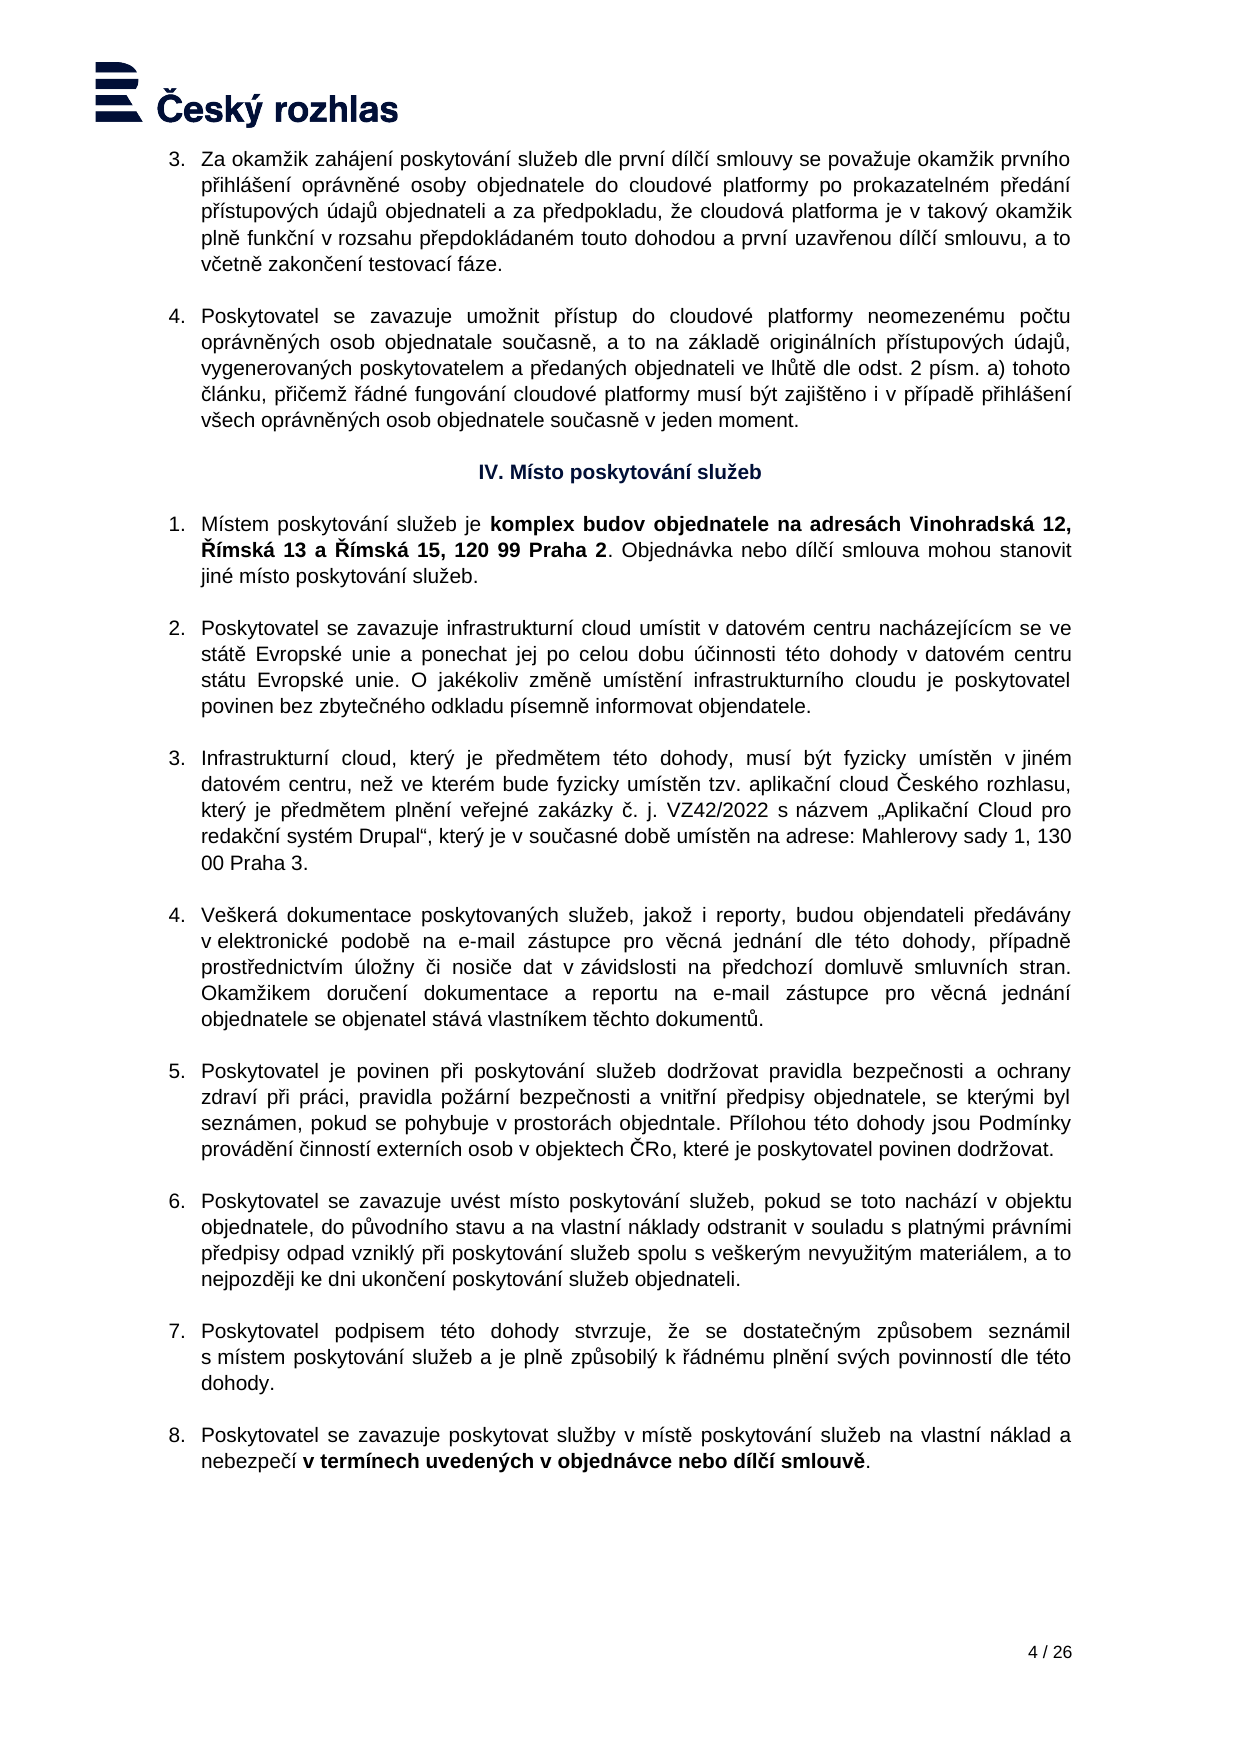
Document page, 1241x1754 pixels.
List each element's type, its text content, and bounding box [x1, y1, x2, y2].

list Poskytovatel se zavazuje uvést místo poskytování služeb, pokud se toto nachází v objektu objednatele, do původního stavu a na vlastní náklady odstranit v souladu s platnými právními předpisy odpad vzniklý při poskytování služeb spolu s veškerým nevyužitým materiálem, a to nejpozději ke dni ukončení poskytování služeb objednateli. [168, 1188, 1072, 1292]
picture [95, 62, 398, 128]
list Poskytovatel podpisem této dohody stvrzuje, že se dostatečným způsobem seznámil s místem poskytování služeb a je plně způsobilý k řádnému plnění svých povinností dle této dohody. [168, 1318, 1072, 1396]
list Za okamžik zahájení poskytování služeb dle první dílčí smlouvy se považuje okamžik prvního přihlášení oprávněné osoby objednatele do cloudové platformy po prokazatelném předání přístupových údajů objednateli a za předpokladu, že cloudová platforma je v takový okamžik plně funkční v rozsahu přepdokládaném touto dohodou a první uzavřenou dílčí smlouvu, a to včetně zakončení testovací fáze. [168, 146, 1072, 276]
list Místem poskytování služeb je komplex budov objednatele na adresách Vinohradská 12, Římská 13 a Římská 15, 120 99 Praha 2. Objednávka nebo dílčí smlouva mohou stanovit jiné místo poskytování služeb. [168, 511, 1072, 589]
list Infrastrukturní cloud, který je předmětem této dohody, musí být fyzicky umístěn v jiném datovém centru, než ve kterém bude fyzicky umístěn tzv. aplikační cloud Českého rozhlasu, který je předmětem plnění veřejné zakázky č. j. VZ42/2022 s názvem „Aplikační Cloud pro redakční systém Drupal“, který je v současné době umístěn na adrese: Mahlerovy sady 1, 130 00 Praha 3. [168, 745, 1072, 875]
list Veškerá dokumentace poskytovaných služeb, jakož i reporty, budou objendateli předávány v elektronické podobě na e-mail zástupce pro věcná jednání dle této dohody, případně prostřednictvím úložny či nosiče dat v závidslosti na předchozí domluvě smluvních stran. Okamžikem doručení dokumentace a reportu na e-mail zástupce pro věcná jednání objednatele se objenatel stává vlastníkem těchto dokumentů. [168, 901, 1072, 1031]
list Poskytovatel se zavazuje infrastrukturní cloud umístit v datovém centru nacházejícícm se ve státě Evropské unie a ponechat jej po celou dobu účinnosti této dohody v datovém centru státu Evropské unie. O jakékoliv změně umístění infrastrukturního cloudu je poskytovatel povinen bez zbytečného odkladu písemně informovat objendatele. [168, 615, 1072, 719]
list Poskytovatel je povinen při poskytování služeb dodržovat pravidla bezpečnosti a ochrany zdraví při práci, pravidla požární bezpečnosti a vnitřní předpisy objednatele, se kterými byl seznámen, pokud se pohybuje v prostorách objedntale. Přílohou této dohody jsou Podmínky provádění činností externích osob v objektech ČRo, které je poskytovatel povinen dodržovat. [168, 1057, 1072, 1162]
subtitle Místo poskytování služeb [168, 458, 1072, 484]
list Poskytovatel se zavazuje poskytovat služby v místě poskytování služeb na vlastní náklad a nebezpečí v termínech uvedených v objednávce nebo dílčí smlouvě. [168, 1422, 1072, 1474]
list Poskytovatel se zavazuje umožnit přístup do cloudové platformy neomezenému počtu oprávněných osob objednatale současně, a to na základě originálních přístupových údajů, vygenerovaných poskytovatelem a předaných objednateli ve lhůtě dle odst. 2 písm. a) tohoto článku, přičemž řádné fungování cloudové platformy musí být zajištěno i v případě přihlášení všech oprávněných osob objednatele současně v jeden moment. [168, 302, 1072, 432]
